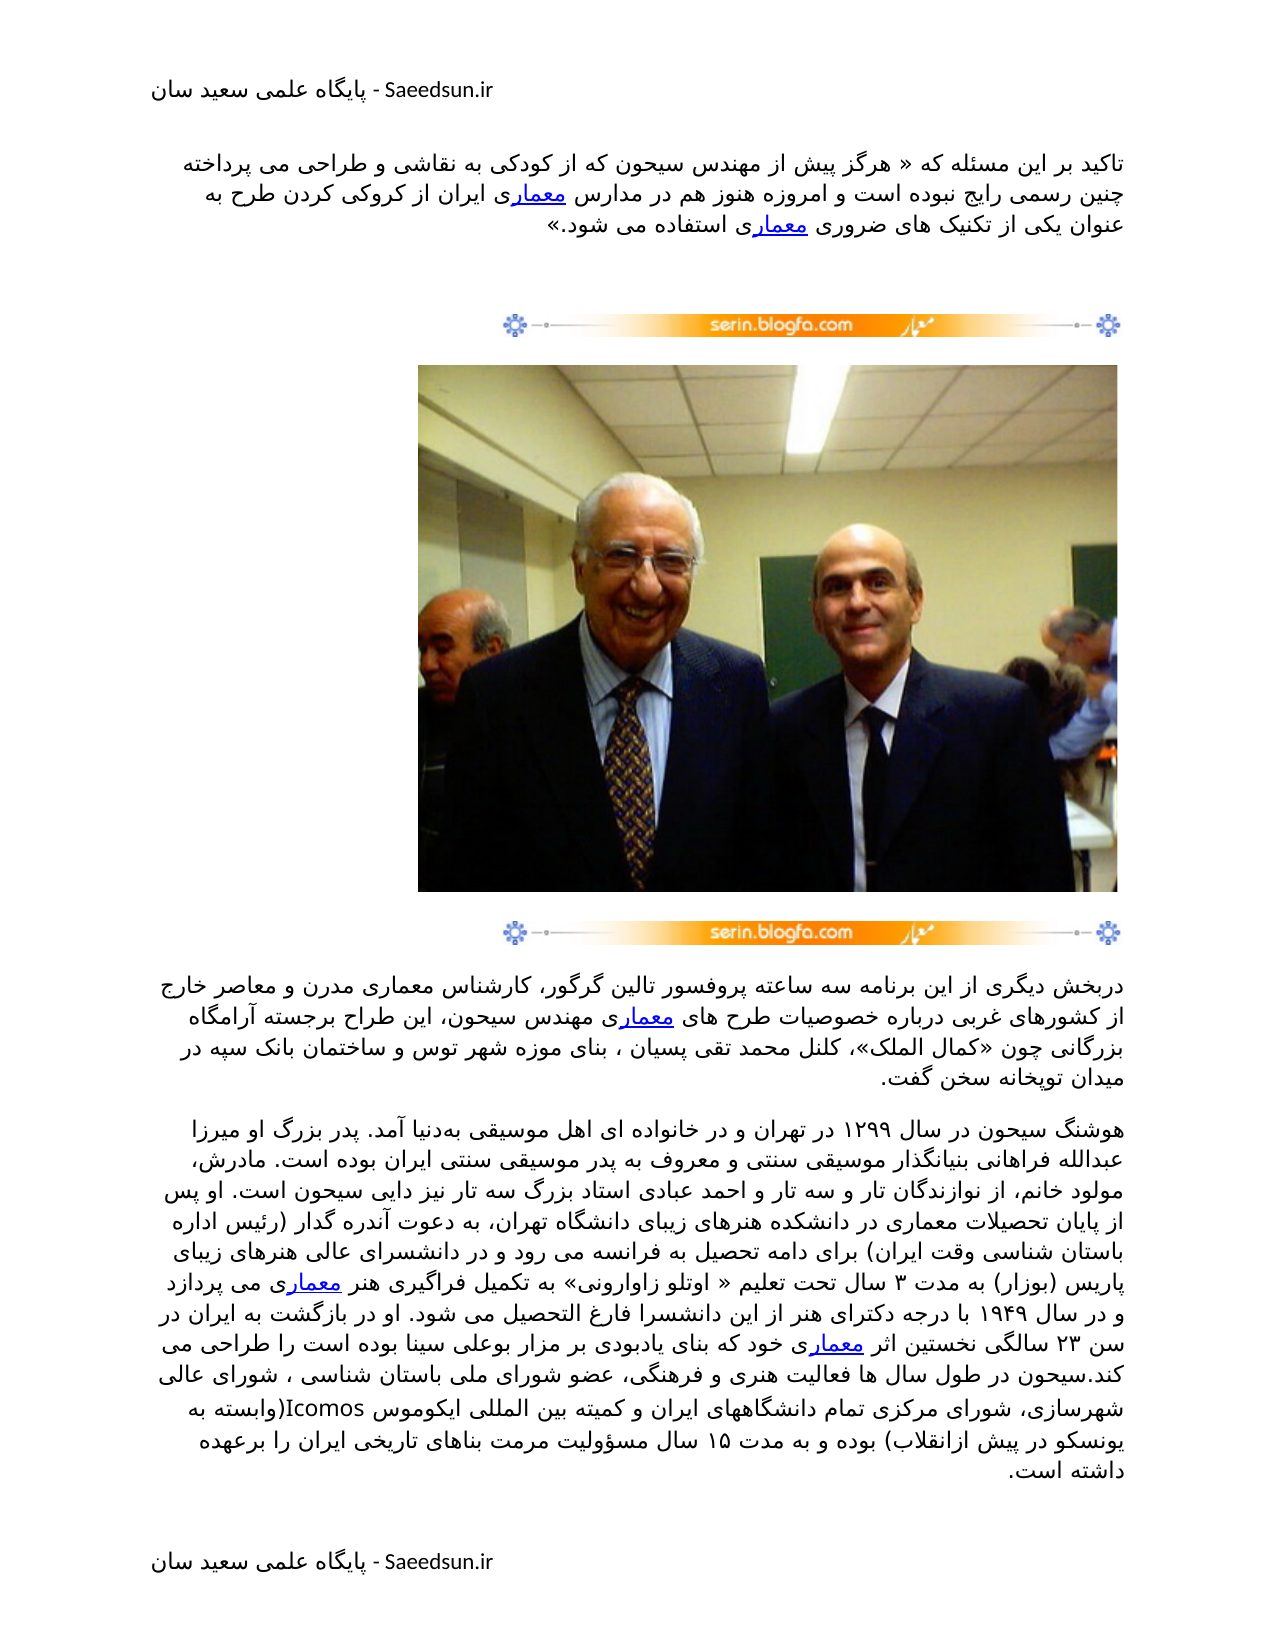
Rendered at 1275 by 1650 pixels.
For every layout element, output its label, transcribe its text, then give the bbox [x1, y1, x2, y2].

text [150, 150, 1125, 238]
picture [499, 314, 1125, 337]
picture [418, 365, 1118, 892]
text هوشنگ سیحون در سال ۱۲۹۹ در تهران و در خانواده ای اهل موسیقی به‌دنیا آمد. پدر بزرگ او میرزا عبدالله فراهانی بنیانگذار موسیقی سنتی و معروف به پدر موسیقی سنتی ایران بوده است. مادرش، مولود خانم، از نوازندگان تار و سه تار و احمد عبادی استاد بزرگ سه تار نیز دایی سیحون است. او پس از پایان تحصیلات معماری در دانشکده هنرهای زیبای دانشگاه تهران، به دعوت آندره گدار (رئیس اداره باستان شناسی وقت ایران) برای دامه تحصیل به فرانسه می رود و در دانشسرای عالی هنرهای زیبای پاریس (بوزار) به مدت ۳ سال تحت تعلیم « اوتلو زاوارونی» به تكمیل فراگیری هنر معماری می پردازد و در سال ۱۹۴۹ با درجه دكترای هنر از این دانشسرا فارغ التحصیل می شود. او در بازگشت به ایران در سن ٢٣ سالگی نخستین اثر معماری خود که بنای یادبودی بر مزار بوعلی سینا بوده است را طراحی می کند.سیحون در طول سال ها فعالیت هنری و فرهنگی، عضو شورای ملی باستان شناسی ، شورای عالی شهرسازی، شورای مركزی تمام دانشگاههای ایران و کمیته بین المللی ایکوموس Icomos(وابسته به یونسكو در پیش ازانقلاب) بوده و به مدت ۱۵ سال مسؤولیت مرمت بناهای تاریخی ایران را برعهده داشته است. [150, 1116, 1125, 1484]
text دربخش دیگری از این برنامه سه ساعته پروفسور تالین گرگور، کارشناس معماری مدرن و معاصر خارج از کشورهای غربی درباره خصوصیات طرح های معماری مهندس سیحون، این طراح برجسته آرامگاه بزرگانی چون «کمال الملک»، کلنل محمد تقی پسیان ، بنای موزه شهر توس و ساختمان بانک سپه در میدان توپخانه سخن گفت. [150, 973, 1125, 1091]
picture [499, 921, 1125, 945]
